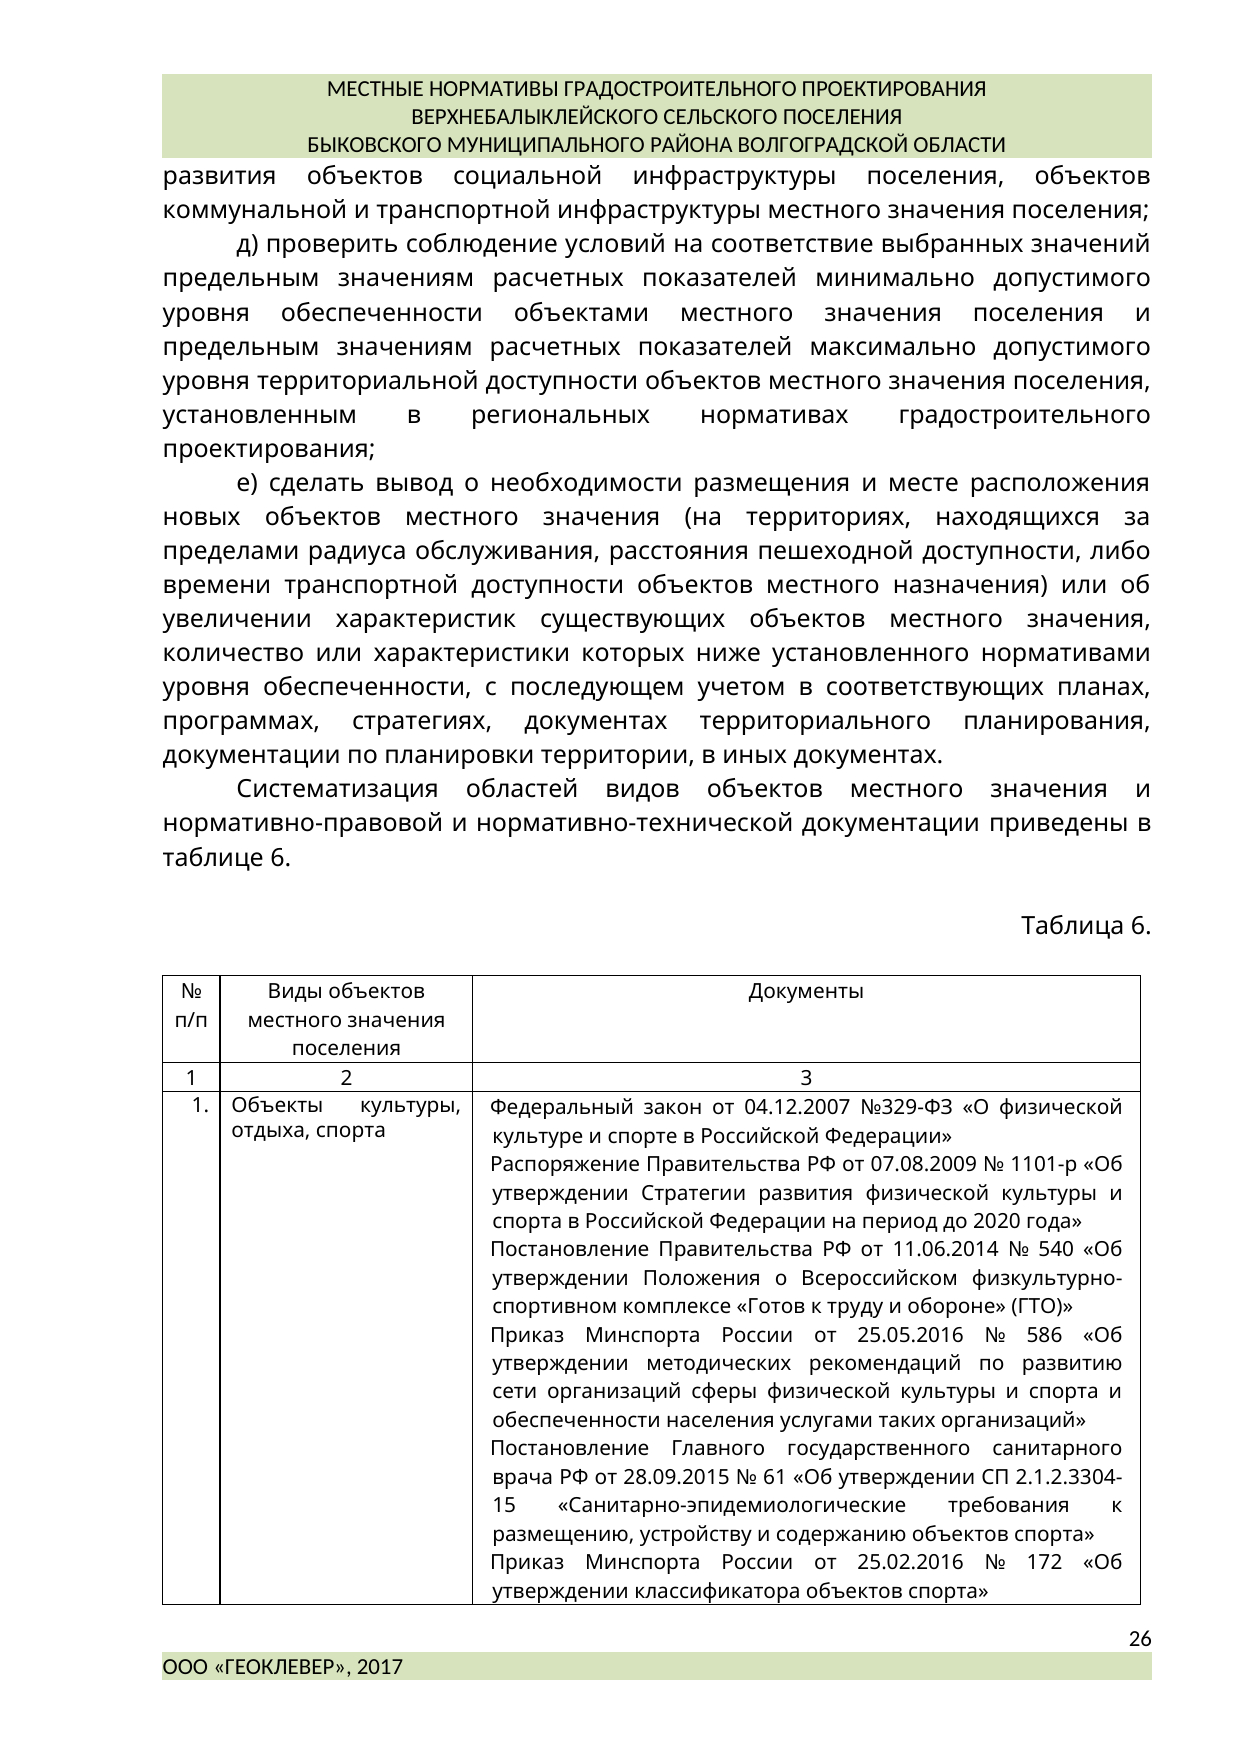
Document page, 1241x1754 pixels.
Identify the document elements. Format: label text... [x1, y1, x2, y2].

table_cell Объекты культуры, отдыха, спорта [221, 1092, 472, 1604]
table_header Документы [473, 976, 1140, 1062]
table_header № п/п [163, 976, 219, 1062]
text Таблица 6. [162, 907, 1152, 941]
text д) проверить соблюдение условий на соответствие выбранных значений предельным значениям расчетных показателей минимально допустимого уровня обеспеченности объектами местного значения поселения и предельным значениям расчетных показателей максимально допустимого уровня территориальной доступности объектов местного значения поселения, установленным в региональных нормативах градостроительного проектирования; [162, 226, 1152, 464]
table_cell 1 [163, 1063, 219, 1091]
table_header Виды объектов местного значения поселения [221, 976, 472, 1062]
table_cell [473, 1092, 1140, 1604]
table_cell 2 [221, 1063, 472, 1091]
text е) сделать вывод о необходимости размещения и месте расположения новых объектов местного значения (на территориях, находящихся за пределами радиуса обслуживания, расстояния пешеходной доступности, либо времени транспортной доступности объектов местного назначения) или об увеличении характеристик существующих объектов местного значения, количество или характеристики которых ниже установленного нормативами уровня обеспеченности, с последующем учетом в соответствующих планах, программах, стратегиях, документах территориального планирования, документации по планировки территории, в иных документах. [162, 464, 1152, 771]
table_cell 3 [473, 1063, 1140, 1091]
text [162, 158, 1152, 226]
table_cell 1. [163, 1092, 219, 1604]
text Систематизация областей видов объектов местного значения и нормативно-правовой и нормативно-технической документации приведены в таблице 6. [162, 771, 1152, 873]
